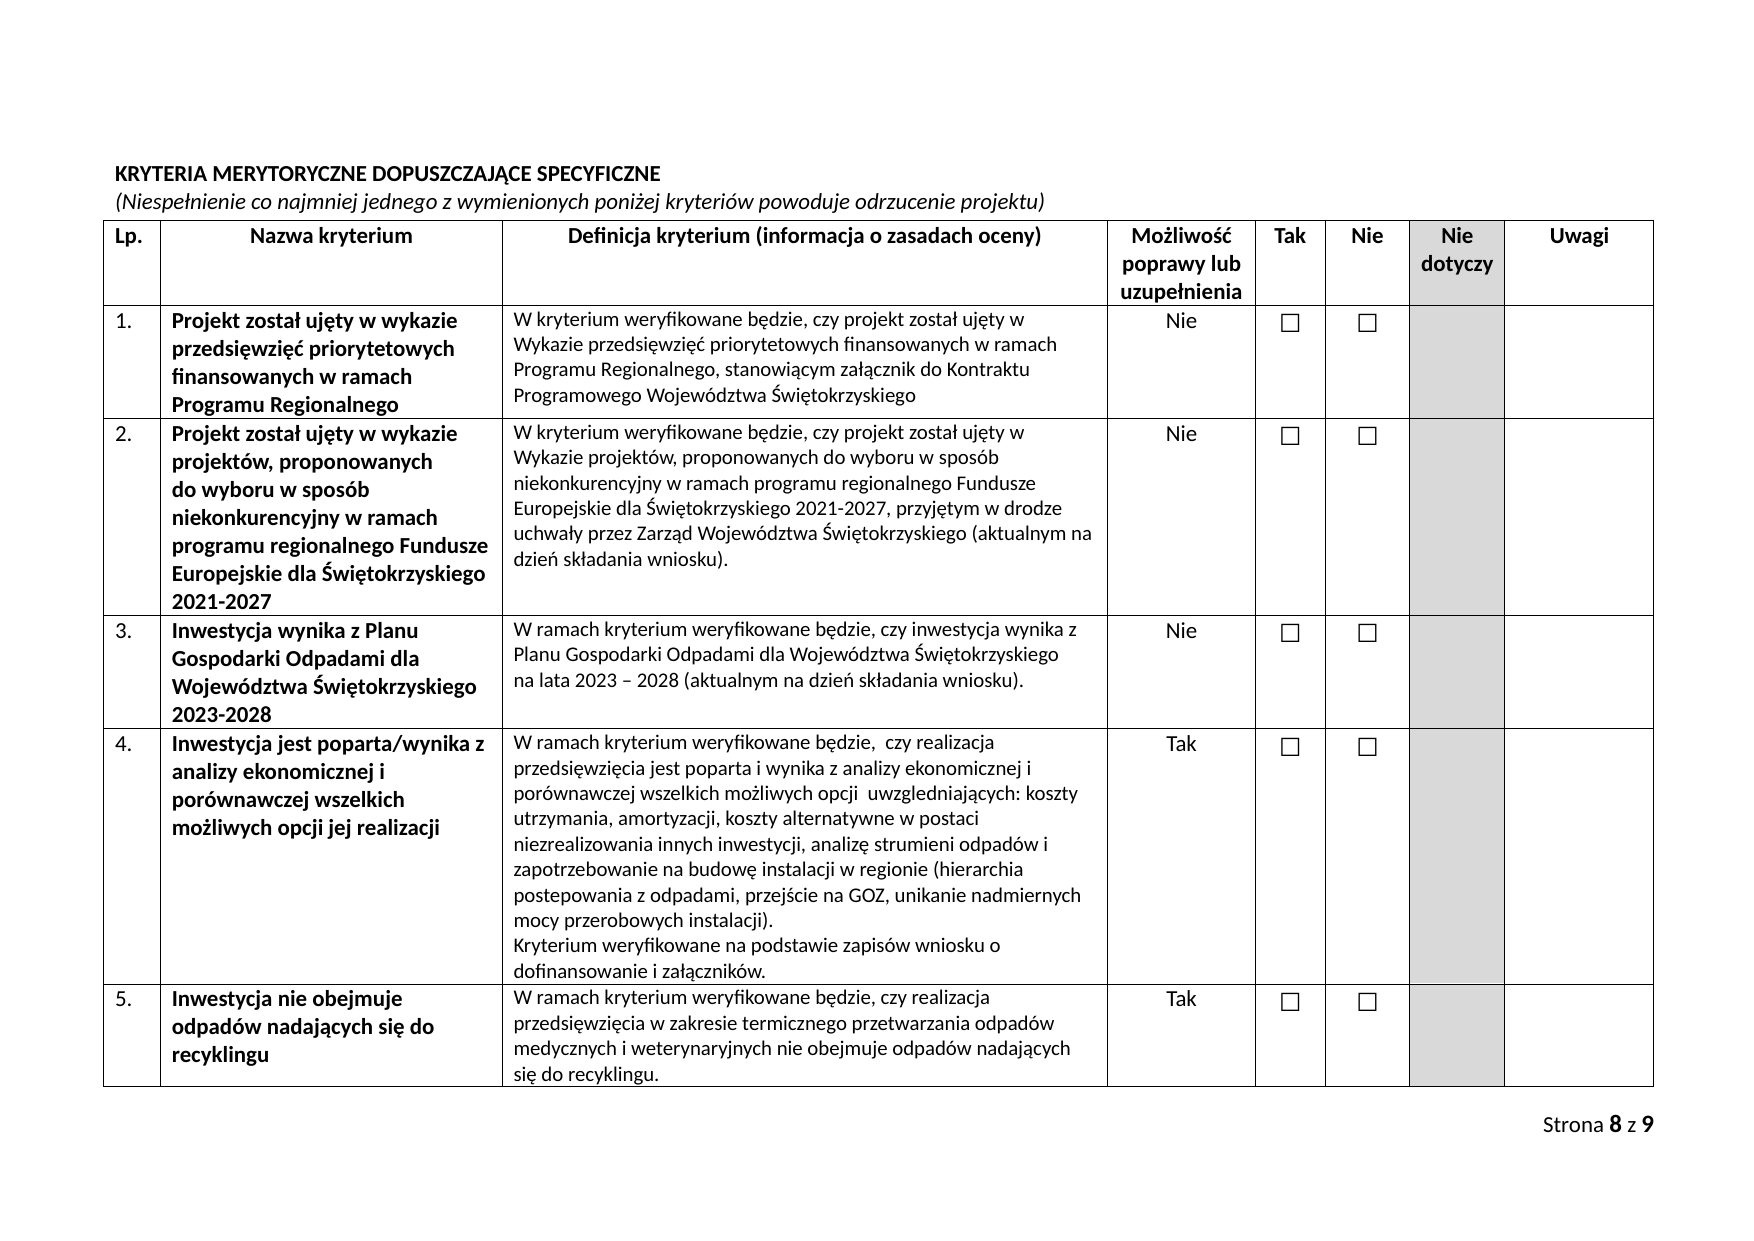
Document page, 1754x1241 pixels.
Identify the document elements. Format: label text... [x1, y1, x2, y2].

table_cell [1410, 616, 1504, 728]
table_cell Lp. [104, 221, 160, 305]
table_cell Tak [1108, 985, 1255, 1086]
table_cell Nie [1108, 419, 1255, 615]
table_cell W ramach kryterium weryfikowane będzie, czy inwestycja wynika z Planu Gospodarki Odpadami dla Województwa Świętokrzyskiego na lata 2023 – 2028 (aktualnym na dzień składania wniosku). [503, 616, 1107, 728]
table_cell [503, 985, 1107, 1086]
table_cell Uwagi [1505, 221, 1653, 305]
table_cell [1505, 306, 1653, 418]
table_cell KRYTERIA MERYTORYCZNE DOPUSZCZAJĄCE SPECYFICZNE [104, 130, 1547, 187]
table_cell Nie [1108, 306, 1255, 418]
table_cell Tak [1256, 221, 1325, 305]
table_cell [1505, 729, 1653, 983]
table_cell [1256, 729, 1325, 983]
table_cell Projekt został ujęty w wykazie projektów, proponowanych do wyboru w sposób niekonkurencyjny w ramach programu regionalnego Fundusze Europejskie dla Świętokrzyskiego 2021-2027 [161, 419, 502, 615]
table_cell Definicja kryterium (informacja o zasadach oceny) [503, 221, 1107, 305]
table_cell 1. [104, 306, 160, 418]
table_cell [1256, 419, 1325, 615]
table_cell Inwestycja wynika z Planu Gospodarki Odpadami dla Województwa Świętokrzyskiego 2023-2028 [161, 616, 502, 728]
table_cell [1326, 729, 1409, 983]
table_cell [1410, 419, 1504, 615]
table_cell [1326, 616, 1409, 728]
table_cell Nie dotyczy [1410, 221, 1504, 305]
table_cell [1256, 306, 1325, 418]
table_cell Projekt został ujęty w wykazie przedsięwzięć priorytetowych finansowanych w ramach Programu Regionalnego [161, 306, 502, 418]
table_cell W kryterium weryfikowane będzie, czy projekt został ujęty w Wykazie projektów, proponowanych do wyboru w sposób niekonkurencyjny w ramach programu regionalnego Fundusze Europejskie dla Świętokrzyskiego 2021-2027, przyjętym w drodze uchwały przez Zarząd Województwa Świętokrzyskiego (aktualnym na dzień składania wniosku). [503, 419, 1107, 615]
table_cell [1326, 306, 1409, 418]
table_cell [1505, 419, 1653, 615]
table_cell Możliwość poprawy lub uzupełnienia [1108, 221, 1255, 305]
table_cell [1326, 419, 1409, 615]
table_cell (Niespełnienie co najmniej jednego z wymienionych poniżej kryteriów powoduje odrzucenie projektu) [104, 187, 1547, 220]
table_cell Nie [1326, 221, 1409, 305]
table_cell 4. [104, 729, 160, 983]
table_cell [1256, 616, 1325, 728]
table_cell Inwestycja jest poparta/wynika z analizy ekonomicznej i porównawczej wszelkich możliwych opcji jej realizacji [161, 729, 502, 983]
table_cell [1410, 306, 1504, 418]
table_cell [1256, 985, 1325, 1086]
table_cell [161, 985, 502, 1086]
table_cell [1505, 985, 1653, 1086]
table_cell 5. [104, 985, 160, 1086]
table_cell W kryterium weryfikowane będzie, czy projekt został ujęty w Wykazie przedsięwzięć priorytetowych finansowanych w ramach Programu Regionalnego, stanowiącym załącznik do Kontraktu Programowego Województwa Świętokrzyskiego [503, 306, 1107, 418]
table_cell 2. [104, 419, 160, 615]
table_cell Tak [1108, 729, 1255, 983]
table_cell [1410, 729, 1504, 983]
table_cell [1505, 616, 1653, 728]
table_cell [1410, 985, 1504, 1086]
table_cell [1326, 985, 1409, 1086]
table_cell Nazwa kryterium [161, 221, 502, 305]
table_cell W ramach kryterium weryfikowane będzie, czy realizacja przedsięwzięcia jest poparta i wynika z analizy ekonomicznej i porównawczej wszelkich możliwych opcji uwzgledniających: koszty utrzymania, amortyzacji, koszty alternatywne w postaci niezrealizowania innych inwestycji, analizę strumieni odpadów i zapotrzebowanie na budowę instalacji w regionie (hierarchia postepowania z odpadami, przejście na GOZ, unikanie nadmiernych mocy przerobowych instalacji). Kryterium weryfikowane na podstawie zapisów wniosku o dofinansowanie i załączników. [503, 729, 1107, 983]
table_cell Nie [1108, 616, 1255, 728]
table_cell 3. [104, 616, 160, 728]
